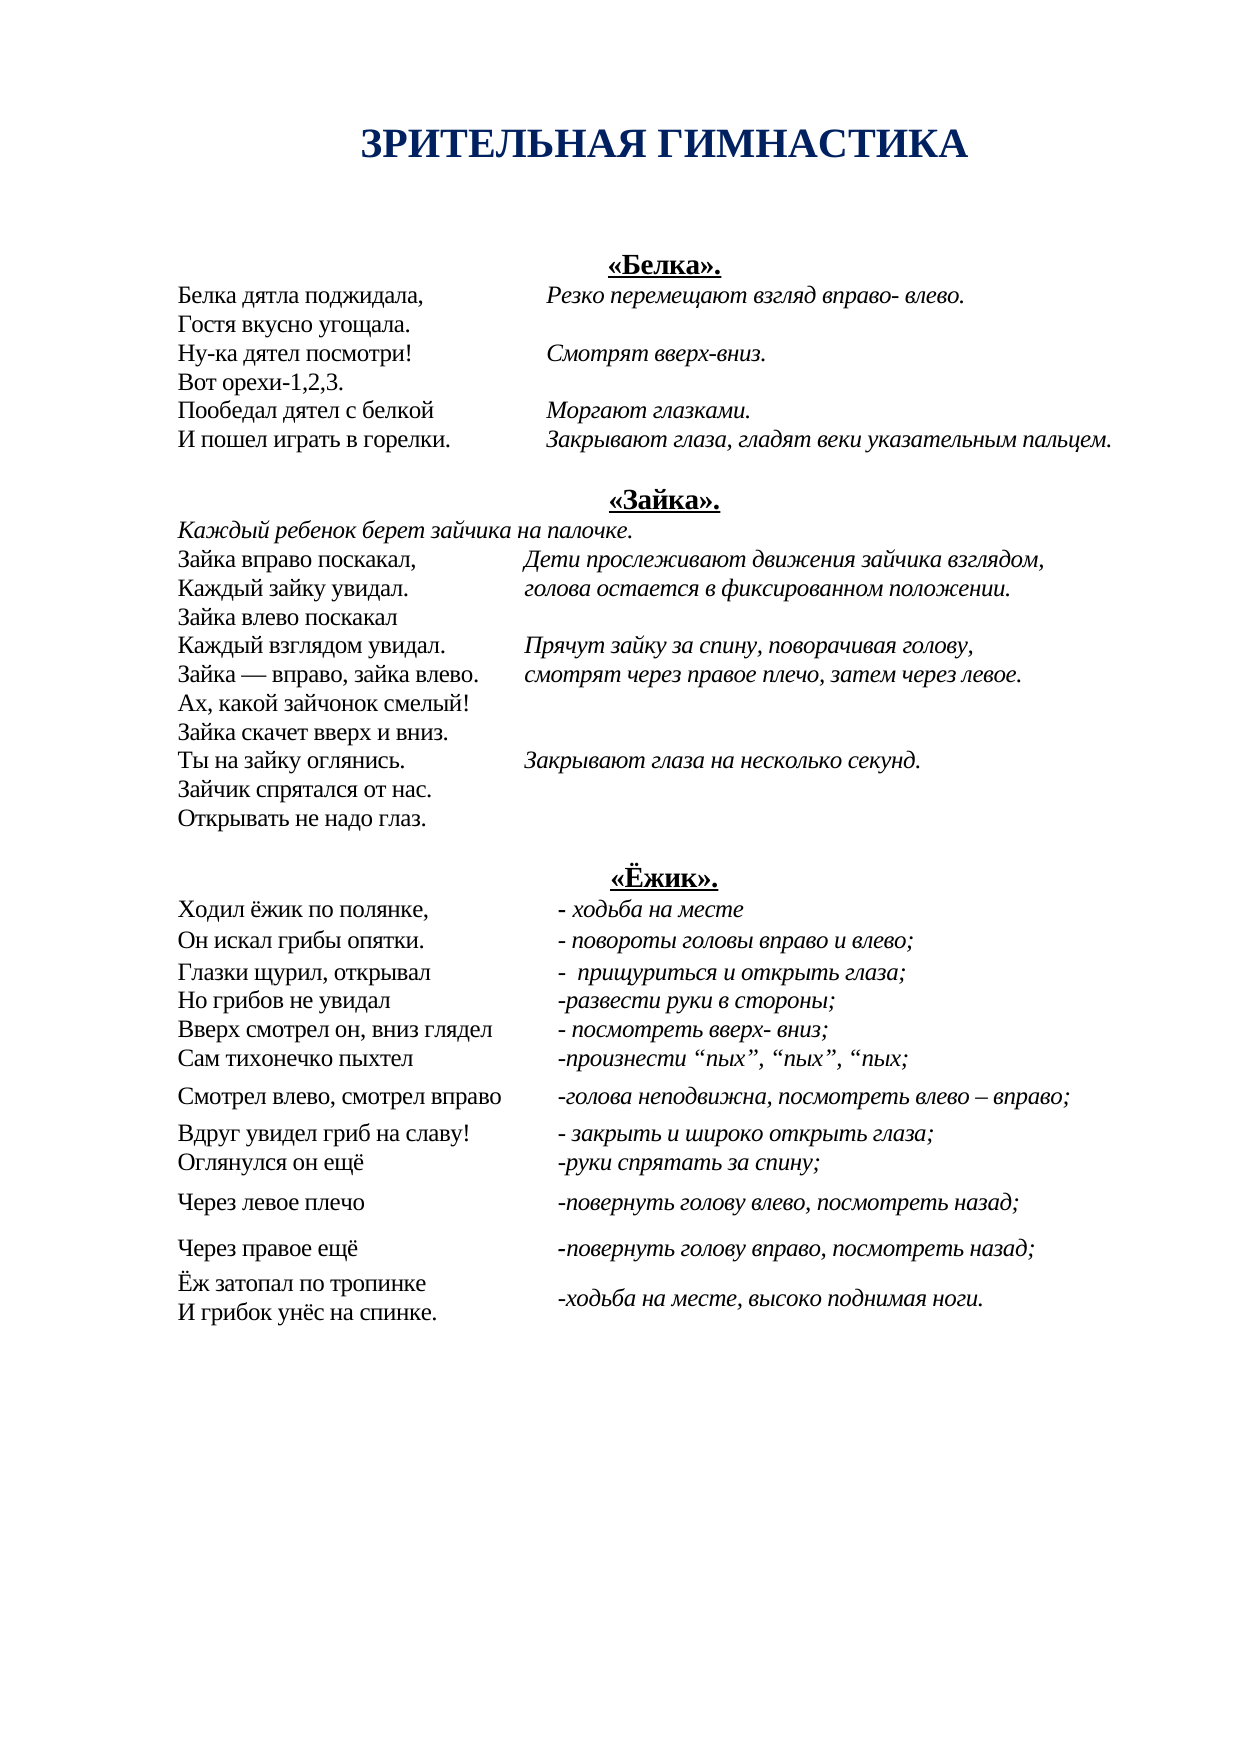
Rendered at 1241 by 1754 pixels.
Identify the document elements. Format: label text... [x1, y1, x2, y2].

table_cell Вдруг увидел гриб на славу! [166, 1118, 546, 1147]
table_cell -повернуть голову вправо, посмотреть назад; [546, 1226, 1163, 1268]
table_cell Вверх смотрел он, вниз глядел [166, 1014, 546, 1043]
table_cell -развести руки в стороны; [546, 985, 1163, 1014]
table_cell Через левое плечо [166, 1177, 546, 1226]
table_cell -повернуть голову влево, посмотреть назад; [546, 1177, 1163, 1226]
table_cell -ходьба на месте, высоко поднимая ноги. [546, 1269, 1163, 1326]
table_cell Через правое ещё [166, 1226, 546, 1268]
table_cell - повороты головы вправо и влево; [546, 923, 1163, 957]
table_cell -произнести “пых”, “пых”, “пых; [546, 1043, 1163, 1073]
table_header - ходьба на месте [546, 894, 1163, 923]
table_cell -голова неподвижна, посмотреть влево – вправо; [546, 1073, 1163, 1118]
table_cell Он искал грибы опятки. [166, 923, 546, 957]
text «Белка». [177, 247, 1152, 281]
table_cell Оглянулся он ещё [166, 1147, 546, 1177]
text «Зайка». [177, 482, 1152, 515]
table_cell - прищуриться и открыть глаза; [546, 957, 1163, 985]
table_cell Глазки щурил, открывал [166, 957, 546, 985]
table_cell Сам тихонечко пыхтел [166, 1043, 546, 1073]
table_header Дети прослеживают движения зайчика взглядом, голова остается в фиксированном положении. Прячут зайку за спину, поворачивая голову, смотрят через правое плечо, затем через левое. Закрывают глаза на несколько секунд. [513, 544, 1078, 832]
table_cell Смотрел влево, смотрел вправо [166, 1073, 546, 1118]
table_cell - закрыть и широко открыть глаза; [546, 1118, 1163, 1147]
table_header Зайка вправо поскакал, Каждый зайку увидал. Зайка влево поскакал Каждый взглядом увидал. Зайка — вправо, зайка влево. Ах, какой зайчонок смелый! Зайка скачет вверх и вниз. Ты на зайку оглянись. Зайчик спрятался от нас. Открывать не надо глаз. [166, 544, 513, 832]
text Белка дятла поджидала, Резко перемещают взгляд вправо- влево. Гостя вкусно угощала. Ну-ка дятел посмотри! Смотрят вверх-вниз. Вот орехи-1,2,3. Пообедал дятел с белкой Моргают глазками. И пошел играть в горелки. Закрывают глаза, гладят веки указательным пальцем. [177, 281, 1152, 453]
text Каждый ребенок берет зайчика на палочке. [177, 515, 1152, 544]
text ЗРИТЕЛЬНАЯ ГИМНАСТИКА [177, 118, 1152, 166]
text «Ёжик». [177, 860, 1152, 894]
table_cell -руки спрятать за спину; [546, 1147, 1163, 1177]
table_cell Но грибов не увидал [166, 985, 546, 1014]
table_cell - посмотреть вверх- вниз; [546, 1014, 1163, 1043]
table_cell Ёж затопал по тропинке И грибок унёс на спинке. [166, 1269, 546, 1326]
table_header Ходил ёжик по полянке, [166, 894, 546, 923]
